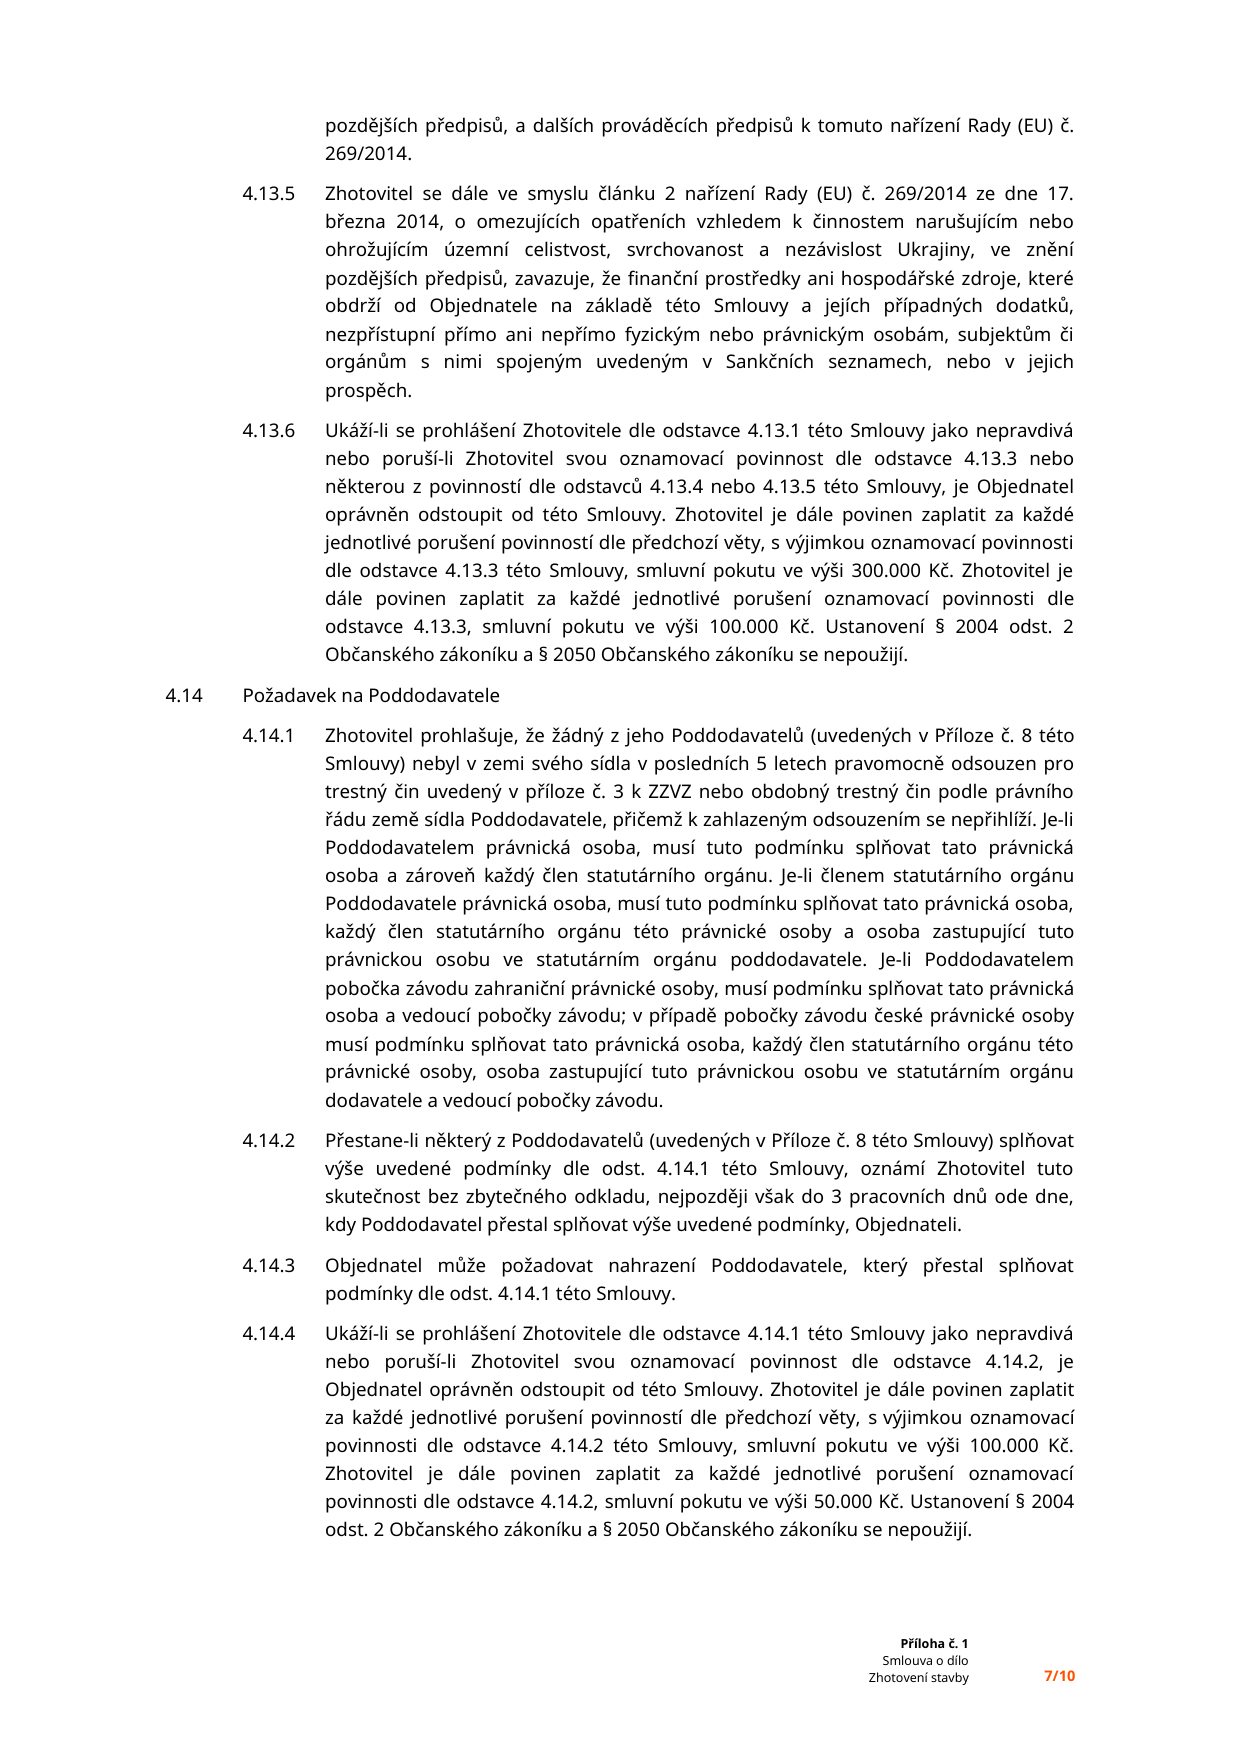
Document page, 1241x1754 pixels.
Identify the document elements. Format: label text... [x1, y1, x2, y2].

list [242, 112, 1075, 166]
text Požadavek na Poddodavatele [165, 682, 1075, 708]
text Zhotovitel prohlašuje, že žádný z jeho Poddodavatelů (uvedených v Příloze č. 8 této Smlouvy) nebyl v zemi svého sídla v posledních 5 letech pravomocně odsouzen pro trestný čin uvedený v příloze č. 3 k ZZVZ nebo obdobný trestný čin podle právního řádu země sídla Poddodavatele, přičemž k zahlazeným odsouzením se nepřihlíží. Je-li Poddodavatelem právnická osoba, musí tuto podmínku splňovat tato právnická osoba a zároveň každý člen statutárního orgánu. Je-li členem statutárního orgánu Poddodavatele právnická osoba, musí tuto podmínku splňovat tato právnická osoba, každý člen statutárního orgánu této právnické osoby a osoba zastupující tuto právnickou osobu ve statutárním orgánu poddodavatele. Je-li Poddodavatelem pobočka závodu zahraniční právnické osoby, musí podmínku splňovat tato právnická osoba a vedoucí pobočky závodu; v případě pobočky závodu české právnické osoby musí podmínku splňovat tato právnická osoba, každý člen statutárního orgánu této právnické osoby, osoba zastupující tuto právnickou osobu ve statutárním orgánu dodavatele a vedoucí pobočky závodu. [242, 723, 1075, 1112]
text Přestane-li některý z Poddodavatelů (uvedených v Příloze č. 8 této Smlouvy) splňovat výše uvedené podmínky dle odst. 4.14.1 této Smlouvy, oznámí Zhotovitel tuto skutečnost bez zbytečného odkladu, nejpozději však do 3 pracovních dnů ode dne, kdy Poddodavatel přestal splňovat výše uvedené podmínky, Objednateli. [242, 1127, 1075, 1237]
text Ukáží-li se prohlášení Zhotovitele dle odstavce 4.14.1 této Smlouvy jako nepravdivá nebo poruší-li Zhotovitel svou oznamovací povinnost dle odstavce 4.14.2, je Objednatel oprávněn odstoupit od této Smlouvy. Zhotovitel je dále povinen zaplatit za každé jednotlivé porušení povinností dle předchozí věty, s výjimkou oznamovací povinnosti dle odstavce 4.14.2 této Smlouvy, smluvní pokutu ve výši 100.000 Kč. Zhotovitel je dále povinen zaplatit za každé jednotlivé porušení oznamovací povinnosti dle odstavce 4.14.2, smluvní pokutu ve výši 50.000 Kč. Ustanovení § 2004 odst. 2 Občanského zákoníku a § 2050 Občanského zákoníku se nepoužijí. [242, 1321, 1075, 1542]
list Ukáží-li se prohlášení Zhotovitele dle odstavce 4.13.1 této Smlouvy jako nepravdivá nebo poruší-li Zhotovitel svou oznamovací povinnost dle odstavce 4.13.3 nebo některou z povinností dle odstavců 4.13.4 nebo 4.13.5 této Smlouvy, je Objednatel oprávněn odstoupit od této Smlouvy. Zhotovitel je dále povinen zaplatit za každé jednotlivé porušení povinností dle předchozí věty, s výjimkou oznamovací povinnosti dle odstavce 4.13.3 této Smlouvy, smluvní pokutu ve výši 300.000 Kč. Zhotovitel je dále povinen zaplatit za každé jednotlivé porušení oznamovací povinnosti dle odstavce 4.13.3, smluvní pokutu ve výši 100.000 Kč. Ustanovení § 2004 odst. 2 Občanského zákoníku a § 2050 Občanského zákoníku se nepoužijí. [242, 417, 1075, 667]
list Zhotovitel se dále ve smyslu článku 2 nařízení Rady (EU) č. 269/2014 ze dne 17. března 2014, o omezujících opatřeních vzhledem k činnostem narušujícím nebo ohrožujícím územní celistvost, svrchovanost a nezávislost Ukrajiny, ve znění pozdějších předpisů, zavazuje, že finanční prostředky ani hospodářské zdroje, které obdrží od Objednatele na základě této Smlouvy a jejích případných dodatků, nezpřístupní přímo ani nepřímo fyzickým nebo právnickým osobám, subjektům či orgánům s nimi spojeným uvedeným v Sankčních seznamech, nebo v jejich prospěch. [242, 181, 1075, 402]
text Objednatel může požadovat nahrazení Poddodavatele, který přestal splňovat podmínky dle odst. 4.14.1 této Smlouvy. [242, 1252, 1075, 1306]
